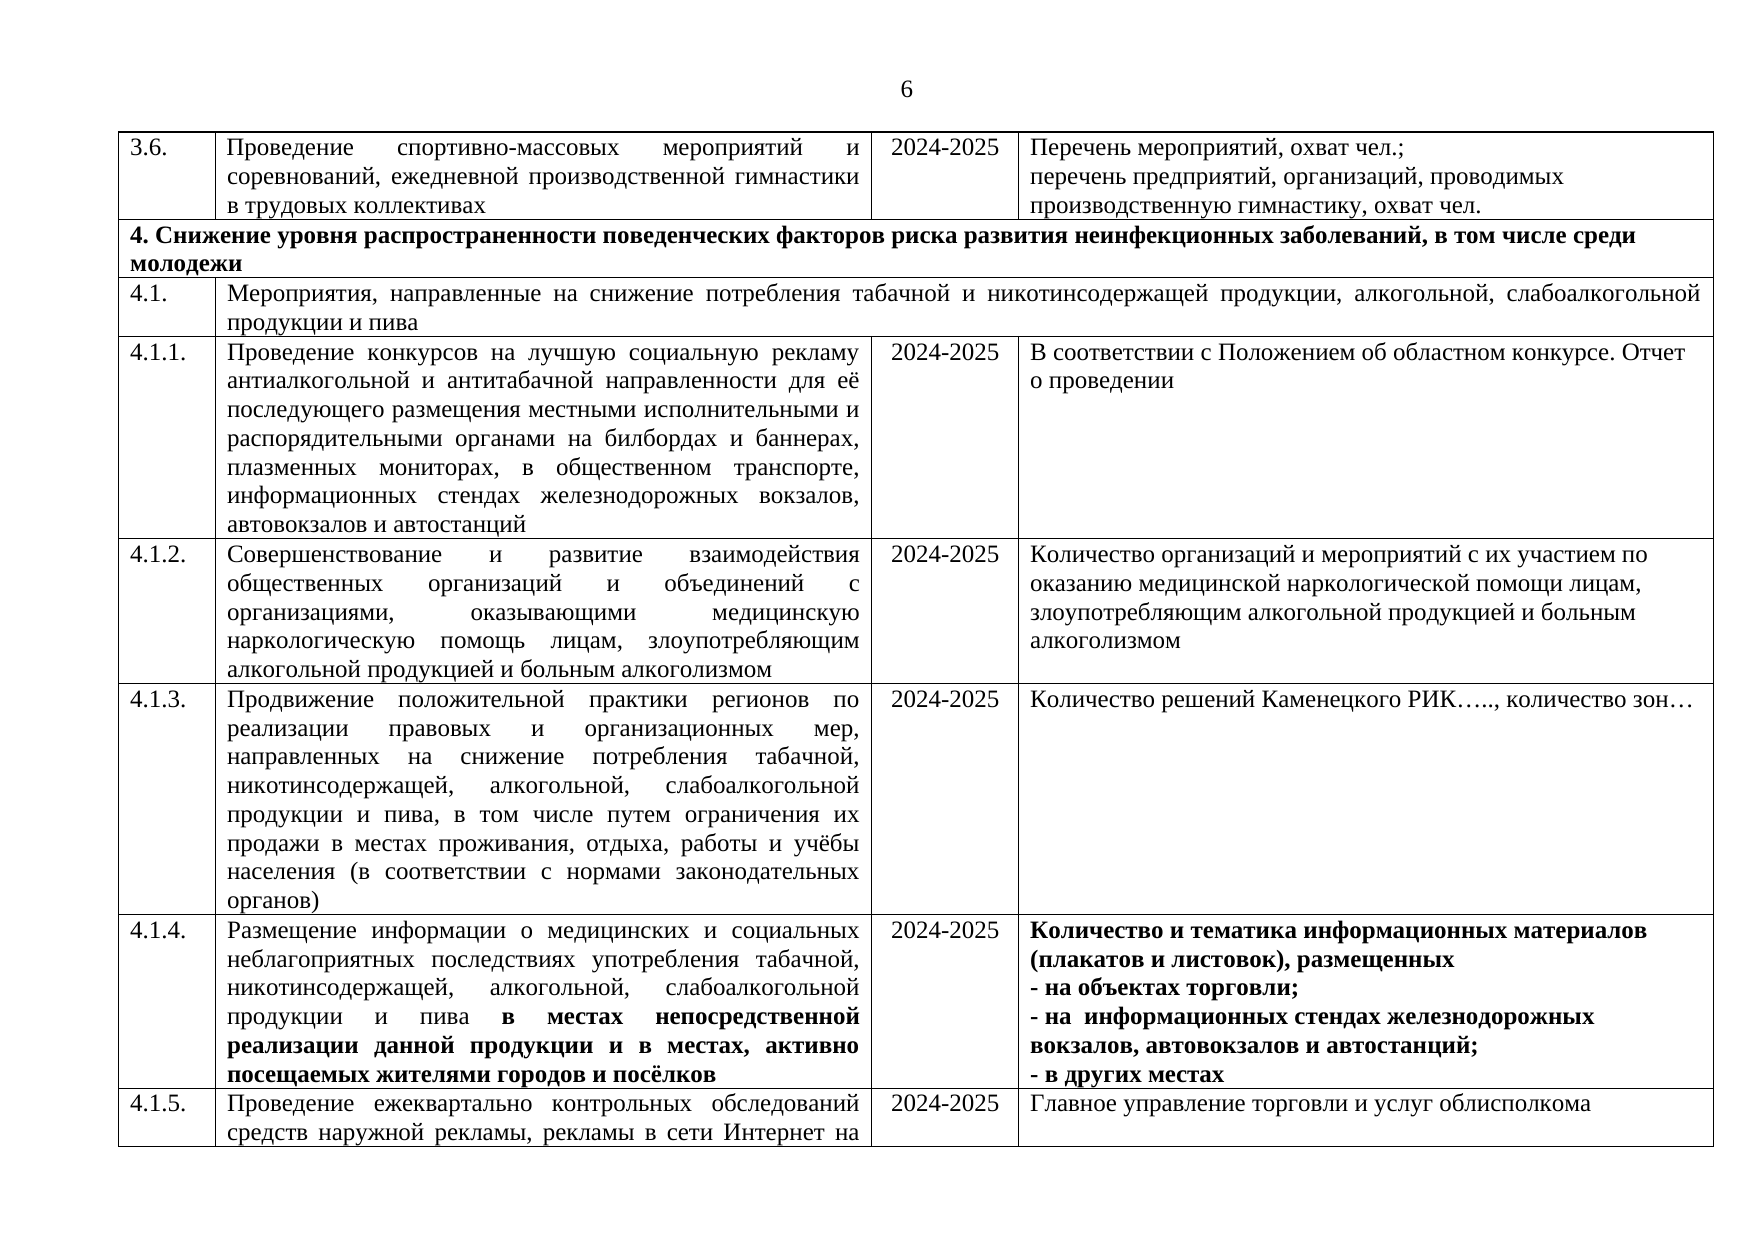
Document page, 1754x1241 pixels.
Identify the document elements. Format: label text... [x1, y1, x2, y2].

table_cell 4.1.3. [119, 684, 215, 914]
table_cell Проведение спортивно-массовых мероприятий и соревнований, ежедневной производственной гимнастики в трудовых коллективах [216, 133, 871, 219]
table_cell Перечень мероприятий, охват чел.; перечень предприятий, организаций, проводимых производственную гимнастику, охват чел. [1019, 133, 1713, 219]
table_cell В соответствии с Положением об областном конкурсе. Отчет о проведении [1019, 337, 1713, 538]
table_cell 2024-2025 [872, 1089, 1018, 1146]
table_cell 2024-2025 [872, 915, 1018, 1087]
table_cell Количество организаций и мероприятий с их участием по оказанию медицинской наркологической помощи лицам, злоупотребляющим алкогольной продукцией и больным алкоголизмом [1019, 539, 1713, 683]
table_cell Количество и тематика информационных материалов (плакатов и листовок), размещенных - на объектах торговли; - на информационных стендах железнодорожных вокзалов, автовокзалов и автостанций; - в других местах [1019, 915, 1713, 1087]
table_cell Продвижение положительной практики регионов по реализации правовых и организационных мер, направленных на снижение потребления табачной, никотинсодержащей, алкогольной, слабоалкогольной продукции и пива, в том числе путем ограничения их продажи в местах проживания, отдыха, работы и учёбы населения (в соответствии с нормами законодательных органов) [216, 684, 871, 914]
table_cell Количество решений Каменецкого РИК….., количество зон… [1019, 684, 1713, 914]
table_cell Размещение информации о медицинских и социальных неблагоприятных последствиях употребления табачной, никотинсодержащей, алкогольной, слабоалкогольной продукции и пива в местах непосредственной реализации данной продукции и в местах, активно посещаемых жителями городов и посёлков [216, 915, 871, 1087]
table_cell 4.1.1. [119, 337, 215, 538]
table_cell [216, 1089, 871, 1146]
table_cell 3.6. [119, 133, 215, 219]
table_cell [1019, 1089, 1713, 1146]
table_cell Совершенствование и развитие взаимодействия общественных организаций и объединений с организациями, оказывающими медицинскую наркологическую помощь лицам, злоупотребляющим алкогольной продукцией и больным алкоголизмом [216, 539, 871, 683]
table_cell Проведение конкурсов на лучшую социальную рекламу антиалкогольной и антитабачной направленности для её последующего размещения местными исполнительными и распорядительными органами на билбордах и баннерах, плазменных мониторах, в общественном транспорте, информационных стендах железнодорожных вокзалов, автовокзалов и автостанций [216, 337, 871, 538]
table_cell 4. Снижение уровня распространенности поведенческих факторов риска развития неинфекционных заболеваний, в том числе среди молодежи [119, 220, 1713, 277]
table_cell 4.1. [119, 278, 215, 336]
table_cell 4.1.4. [119, 915, 215, 1087]
table_cell 2024-2025 [872, 539, 1018, 683]
table_cell 2024-2025 [872, 337, 1018, 538]
table_cell 4.1.2. [119, 539, 215, 683]
table_cell Мероприятия, направленные на снижение потребления табачной и никотинсодержащей продукции, алкогольной, слабоалкогольной продукции и пива [216, 278, 1713, 336]
table_cell 2024-2025 [872, 684, 1018, 914]
table_cell 2024-2025 [872, 133, 1018, 219]
table_cell 4.1.5. [119, 1089, 215, 1146]
